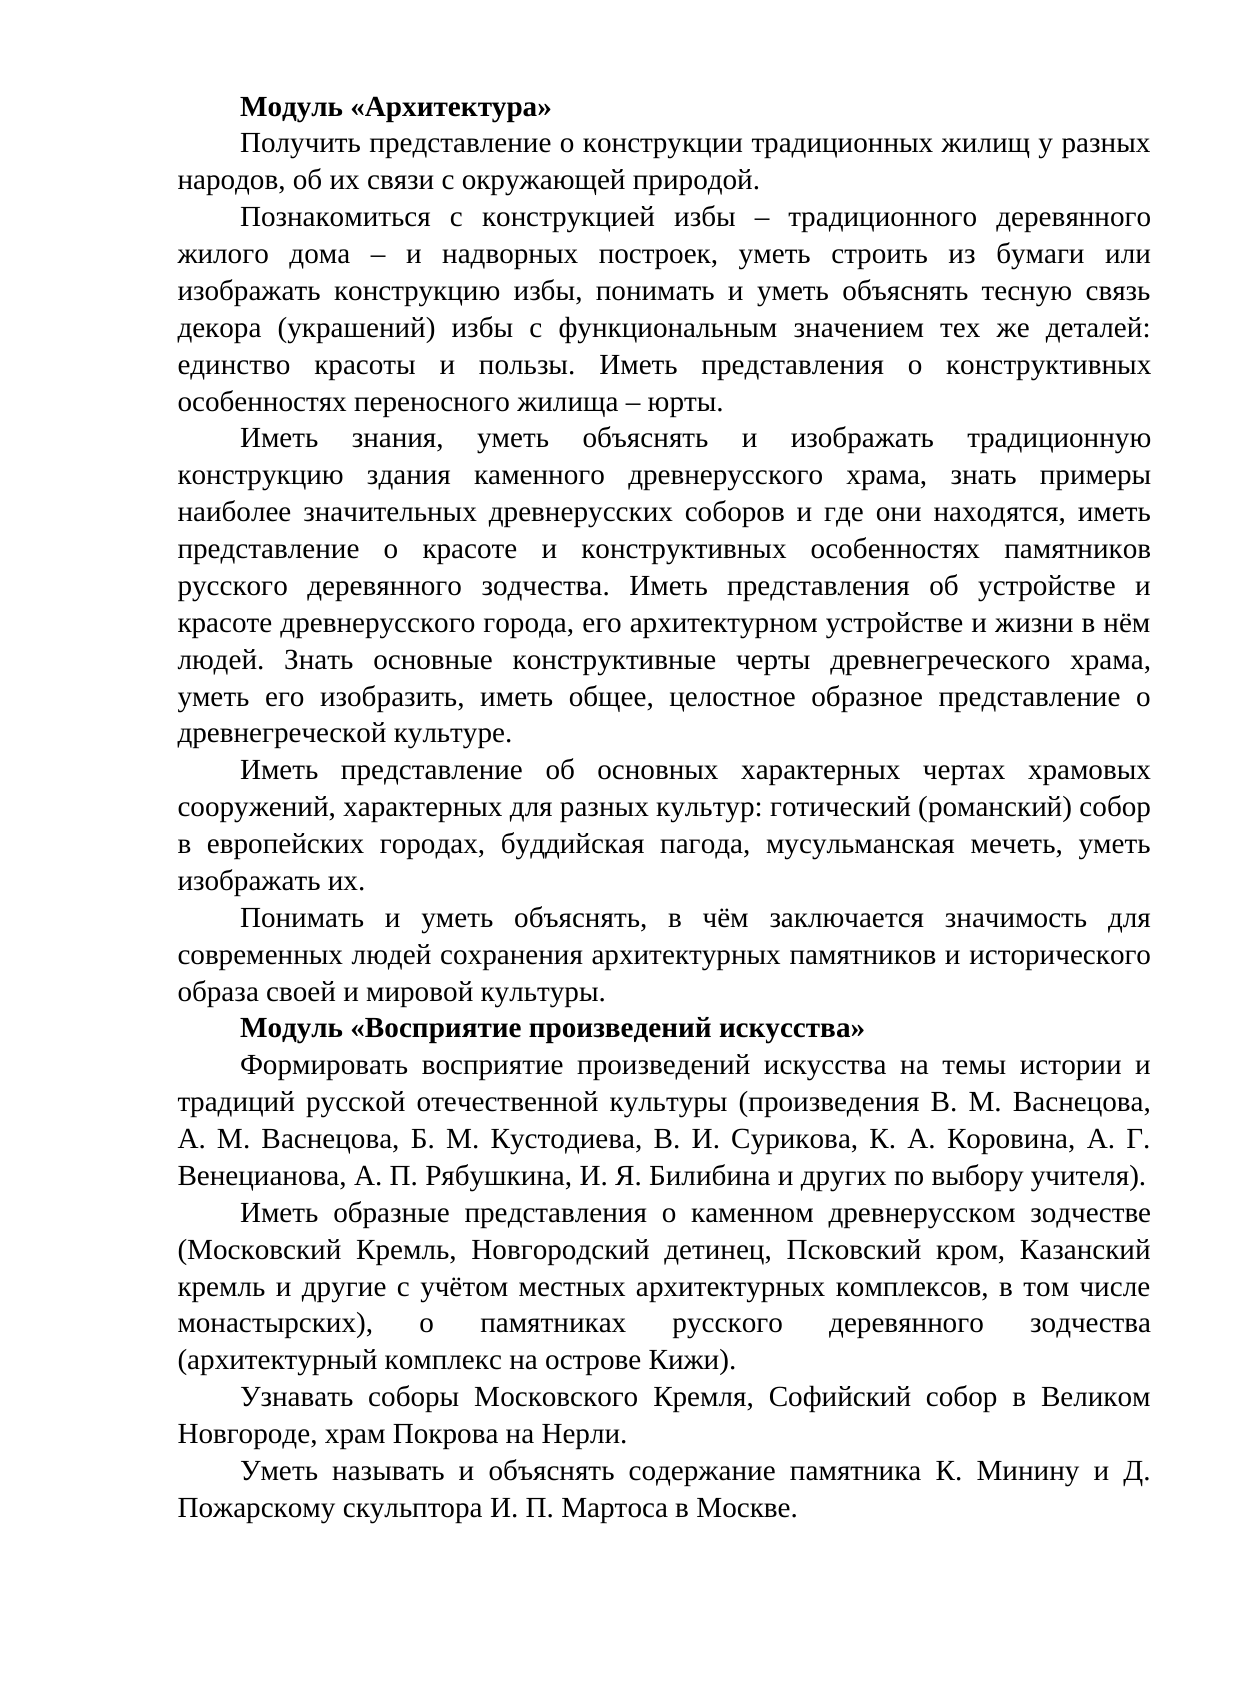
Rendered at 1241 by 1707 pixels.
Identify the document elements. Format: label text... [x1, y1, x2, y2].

text Узнавать соборы Московского Кремля, Софийский собор в Великом Новгороде, храм Покрова на Нерли. [177, 1379, 1152, 1450]
text Иметь знания, уметь объяснять и изображать традиционную конструкцию здания каменного древнерусского храма, знать примеры наиболее значительных древнерусских соборов и где они находятся, иметь представление о красоте и конструктивных особенностях памятников русского деревянного зодчества. Иметь представления об устройстве и красоте древнерусского города, его архитектурном устройстве и жизни в нём людей. Знать основные конструктивные черты древнегреческого храма, уметь его изобразить, иметь общее, целостное образное представление о древнегреческой культуре. [177, 421, 1152, 749]
text Модуль «Восприятие произведений искусства» [177, 1011, 1152, 1044]
text Понимать и уметь объяснять, в чём заключается значимость для современных людей сохранения архитектурных памятников и исторического образа своей и мировой культуры. [177, 900, 1152, 1007]
text Модуль «Архитектура» [177, 89, 1152, 122]
text Формировать восприятие произведений искусства на темы истории и традиций русской отечественной культуры (произведения В. М. Васнецова, А. М. Васнецова, Б. М. Кустодиева, В. И. Сурикова, К. А. Коровина, А. Г. Венецианова, А. П. Рябушкина, И. Я. Билибина и других по выбору учителя). [177, 1047, 1152, 1192]
text Познакомиться с конструкцией избы – традиционного деревянного жилого дома – и надворных построек, уметь строить из бумаги или изображать конструкцию избы, понимать и уметь объяснять тесную связь декора (украшений) избы с функциональным значением тех же деталей: единство красоты и пользы. Иметь представления о конструктивных особенностях переносного жилища – юрты. [177, 199, 1152, 417]
text Иметь образные представления о каменном древнерусском зодчестве (Московский Кремль, Новгородский детинец, Псковский кром, Казанский кремль и другие с учётом местных архитектурных комплексов, в том числе монастырских), о памятниках русского деревянного зодчества (архитектурный комплекс на острове Кижи). [177, 1195, 1152, 1376]
text Уметь называть и объяснять содержание памятника К. Минину и Д. Пожарскому скульптора И. П. Мартоса в Москве. [177, 1453, 1152, 1523]
text Получить представление о конструкции традиционных жилищ у разных народов, об их связи с окружающей природой. [177, 126, 1152, 196]
text Иметь представление об основных характерных чертах храмовых сооружений, характерных для разных культур: готический (романский) собор в европейских городах, буддийская пагода, мусульманская мечеть, уметь изображать их. [177, 752, 1152, 897]
